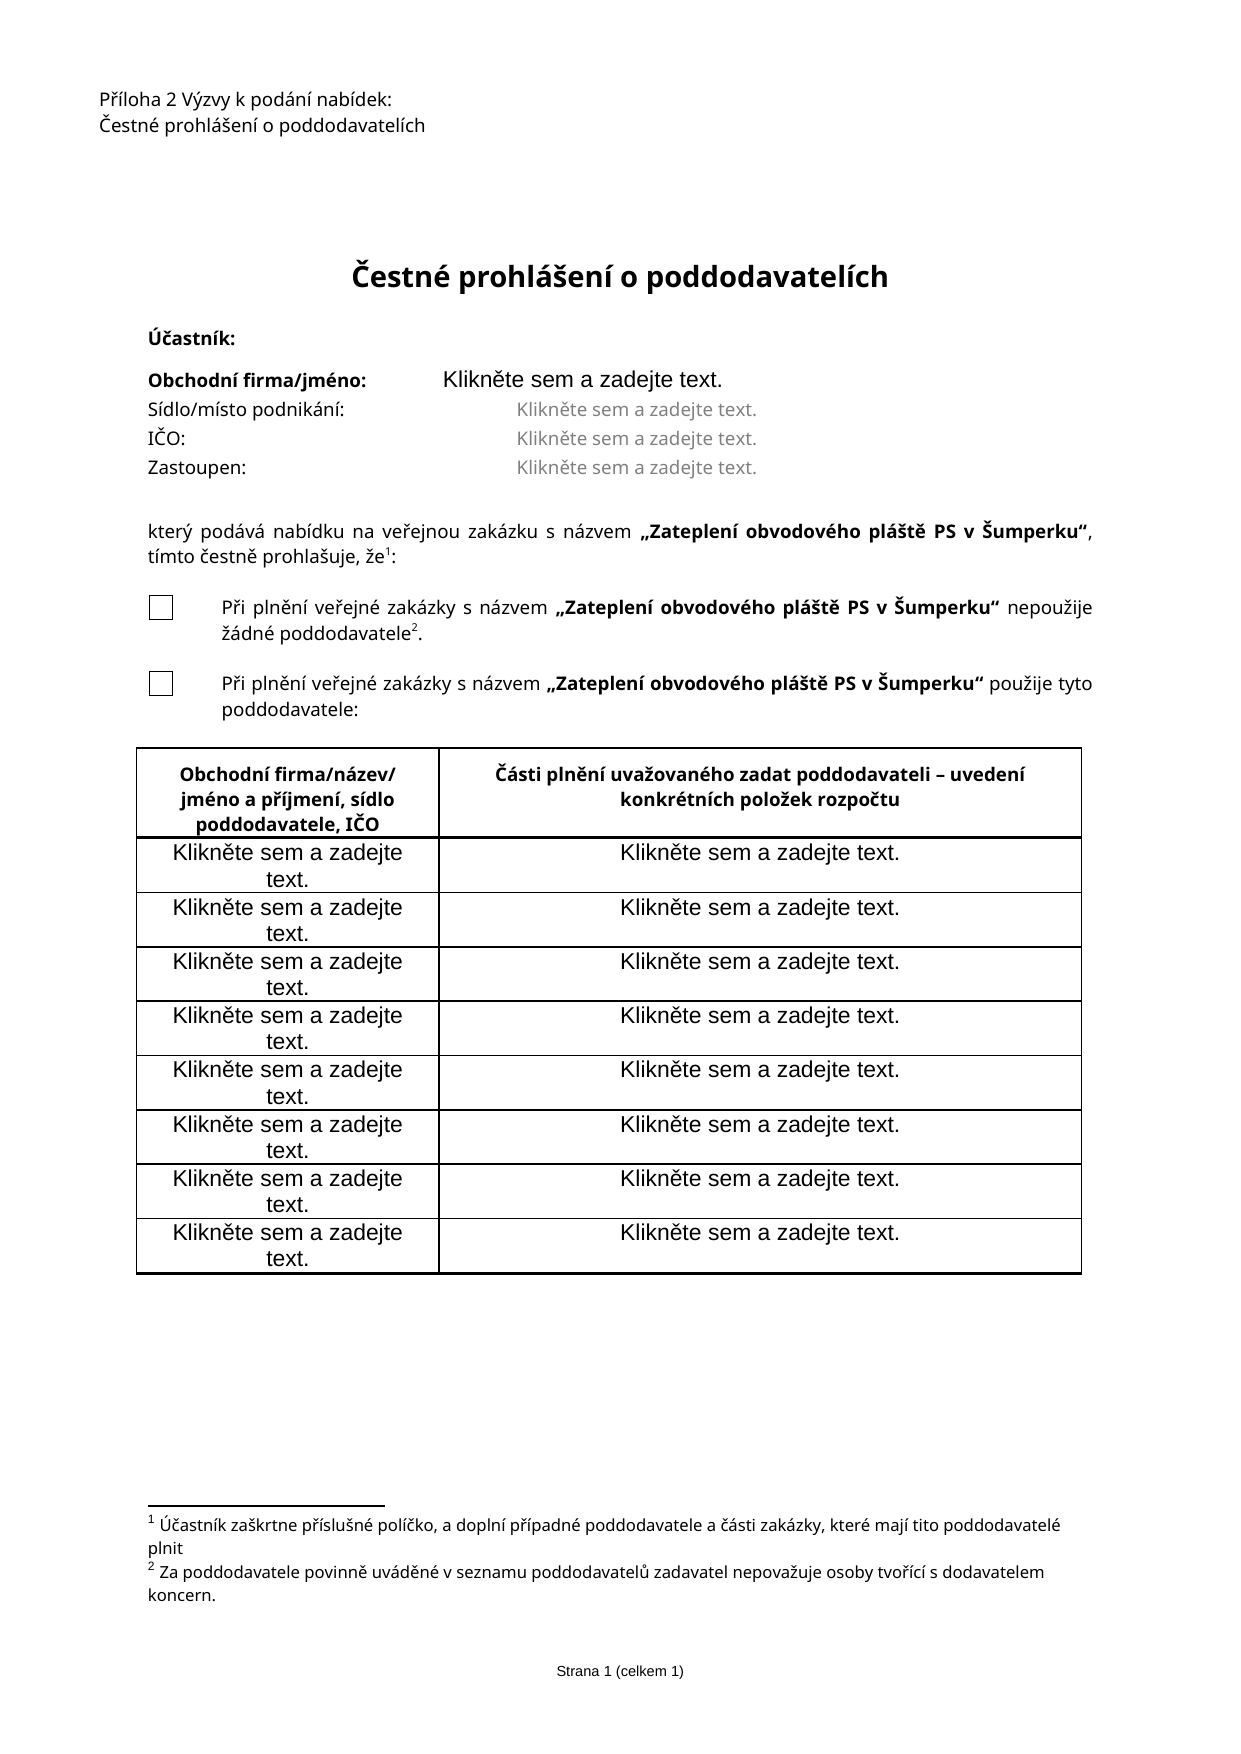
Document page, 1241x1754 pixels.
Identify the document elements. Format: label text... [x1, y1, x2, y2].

text Při plnění veřejné zakázky s názvem „Zateplení obvodového pláště PS v Šumperku“ nepoužije žádné poddodavatele. [148, 594, 1093, 645]
text Při plnění veřejné zakázky s názvem „Zateplení obvodového pláště PS v Šumperku“ použije tyto poddodavatele: [148, 670, 1093, 721]
text Účastník: [148, 321, 1093, 352]
table_header Části plnění uvažovaného zadat poddodavateli – uvedení konkrétních položek rozpočtu [440, 749, 1081, 836]
text Obchodní firma/jméno: [148, 364, 1093, 393]
text Sídlo/místo podnikání: [148, 393, 1093, 422]
title Čestné prohlášení o poddodavatelích [148, 256, 1093, 296]
table_header Obchodní firma/název/ jméno a příjmení, sídlo poddodavatele, IČO [137, 749, 438, 836]
text Zastoupen: [148, 451, 1093, 480]
text který podává nabídku na veřejnou zakázku s názvem „Zateplení obvodového pláště PS v Šumperku“, tímto čestně prohlašuje, že: [148, 518, 1093, 569]
text IČO: [148, 422, 1093, 451]
